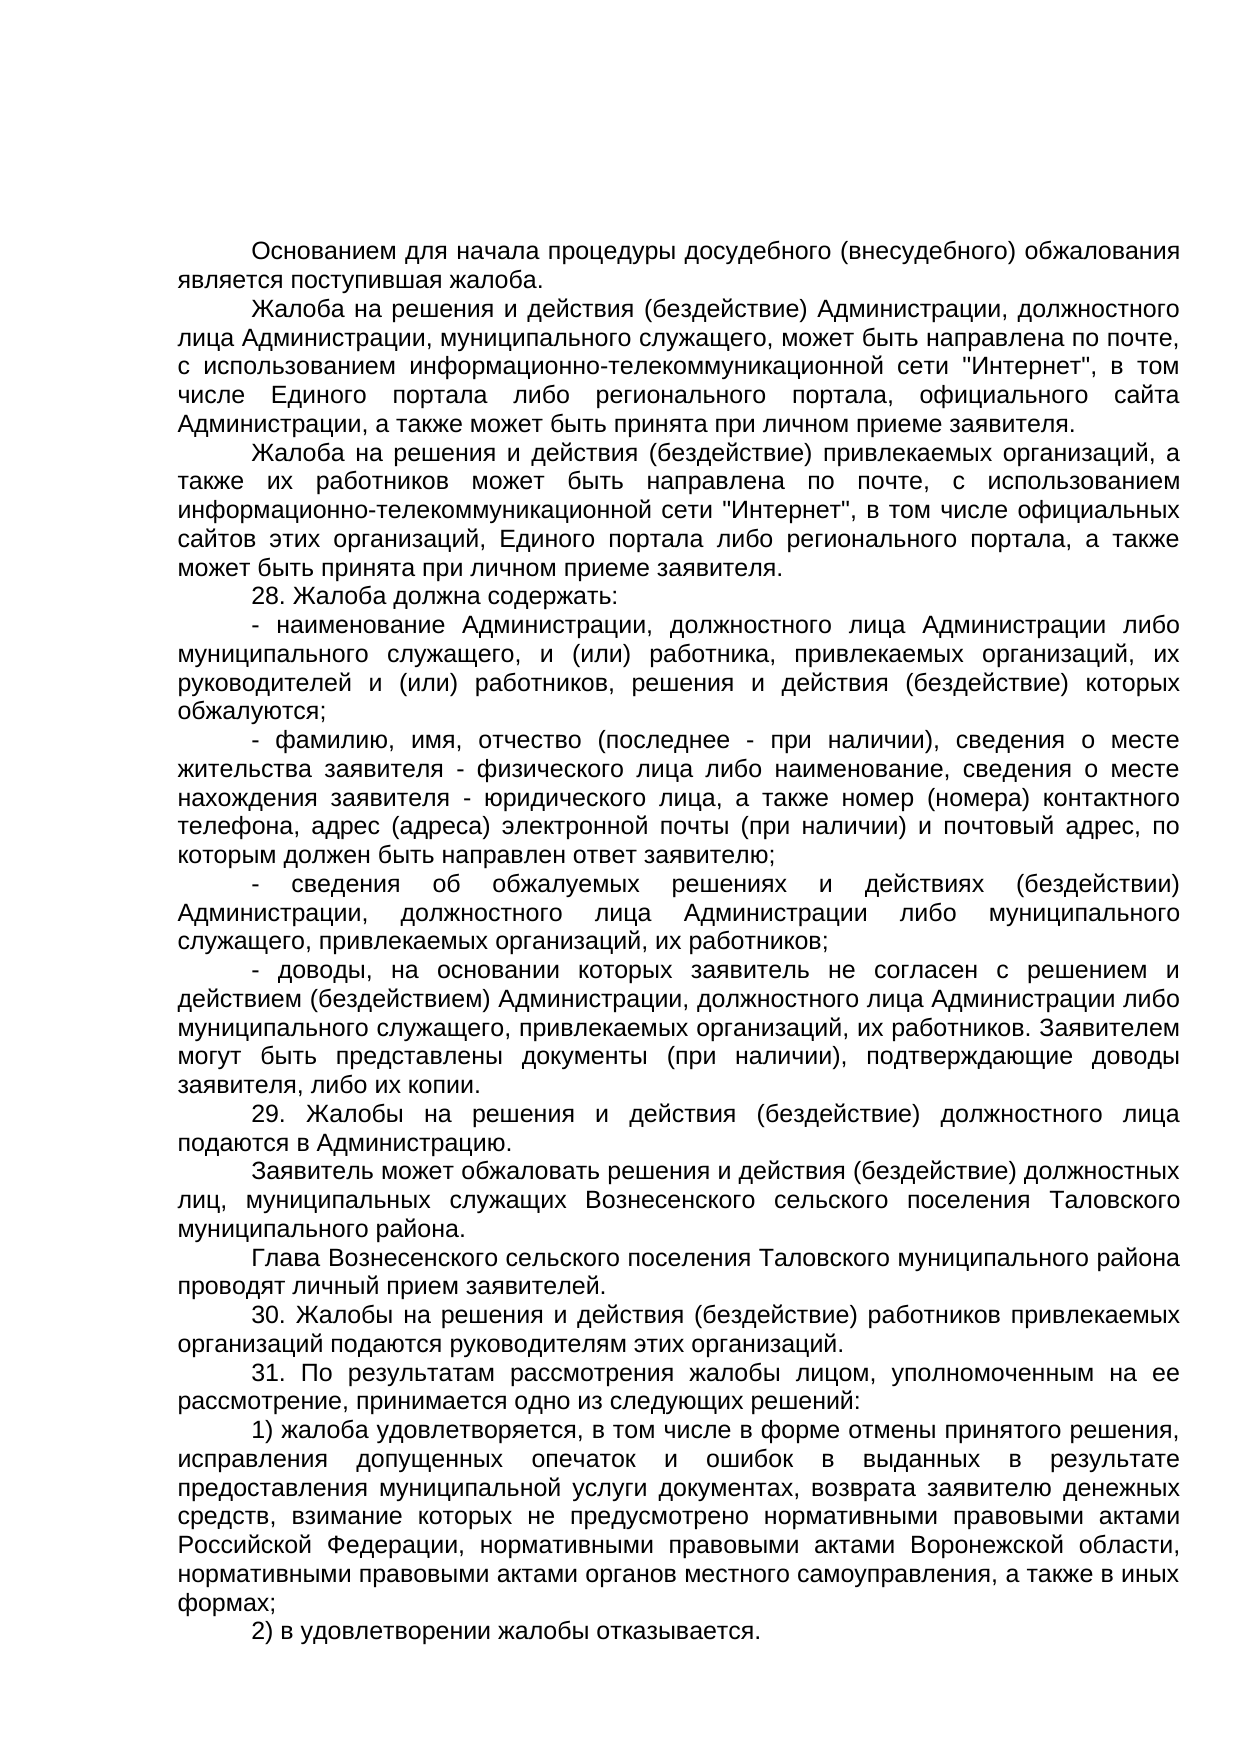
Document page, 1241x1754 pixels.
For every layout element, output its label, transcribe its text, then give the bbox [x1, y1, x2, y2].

text 28. Жалоба должна содержать: [177, 581, 1181, 610]
text Жалоба на решения и действия (бездействие) привлекаемых организаций, а также их работников может быть направлена по почте, с использованием информационно-телекоммуникационной сети "Интернет", в том числе официальных сайтов этих организаций, Единого портала либо регионального портала, а также может быть принята при личном приеме заявителя. [177, 437, 1181, 581]
text 30. Жалобы на решения и действия (бездействие) работников привлекаемых организаций подаются руководителям этих организаций. [177, 1300, 1181, 1357]
text - фамилию, имя, отчество (последнее - при наличии), сведения о месте жительства заявителя - физического лица либо наименование, сведения о месте нахождения заявителя - юридического лица, а также номер (номера) контактного телефона, адрес (адреса) электронной почты (при наличии) и почтовый адрес, по которым должен быть направлен ответ заявителю; [177, 725, 1181, 869]
text 2) в удовлетворении жалобы отказывается. [177, 1616, 1181, 1645]
text Основанием для начала процедуры досудебного (внесудебного) обжалования является поступившая жалоба. [177, 236, 1181, 294]
text - наименование Администрации, должностного лица Администрации либо муниципального служащего, и (или) работника, привлекаемых организаций, их руководителей и (или) работников, решения и действия (бездействие) которых обжалуются; [177, 610, 1181, 725]
text Заявитель может обжаловать решения и действия (бездействие) должностных лиц, муниципальных служащих Вознесенского сельского поселения Таловского муниципального района. [177, 1156, 1181, 1242]
text - сведения об обжалуемых решениях и действиях (бездействии) Администрации, должностного лица Администрации либо муниципального служащего, привлекаемых организаций, их работников; [177, 869, 1181, 955]
text 1) жалоба удовлетворяется, в том числе в форме отмены принятого решения, исправления допущенных опечаток и ошибок в выданных в результате предоставления муниципальной услуги документах, возврата заявителю денежных средств, взимание которых не предусмотрено нормативными правовыми актами Российской Федерации, нормативными правовыми актами Воронежской области, нормативными правовыми актами органов местного самоуправления, а также в иных формах; [177, 1415, 1181, 1616]
text Глава Вознесенского сельского поселения Таловского муниципального района проводят личный прием заявителей. [177, 1242, 1181, 1300]
text - доводы, на основании которых заявитель не согласен с решением и действием (бездействием) Администрации, должностного лица Администрации либо муниципального служащего, привлекаемых организаций, их работников. Заявителем могут быть представлены документы (при наличии), подтверждающие доводы заявителя, либо их копии. [177, 955, 1181, 1099]
text Жалоба на решения и действия (бездействие) Администрации, должностного лица Администрации, муниципального служащего, может быть направлена по почте, с использованием информационно-телекоммуникационной сети "Интернет", в том числе Единого портала либо регионального портала, официального сайта Администрации, а также может быть принята при личном приеме заявителя. [177, 294, 1181, 437]
text 31. По результатам рассмотрения жалобы лицом, уполномоченным на ее рассмотрение, принимается одно из следующих решений: [177, 1357, 1181, 1415]
text 29. Жалобы на решения и действия (бездействие) должностного лица подаются в Администрацию. [177, 1099, 1181, 1156]
